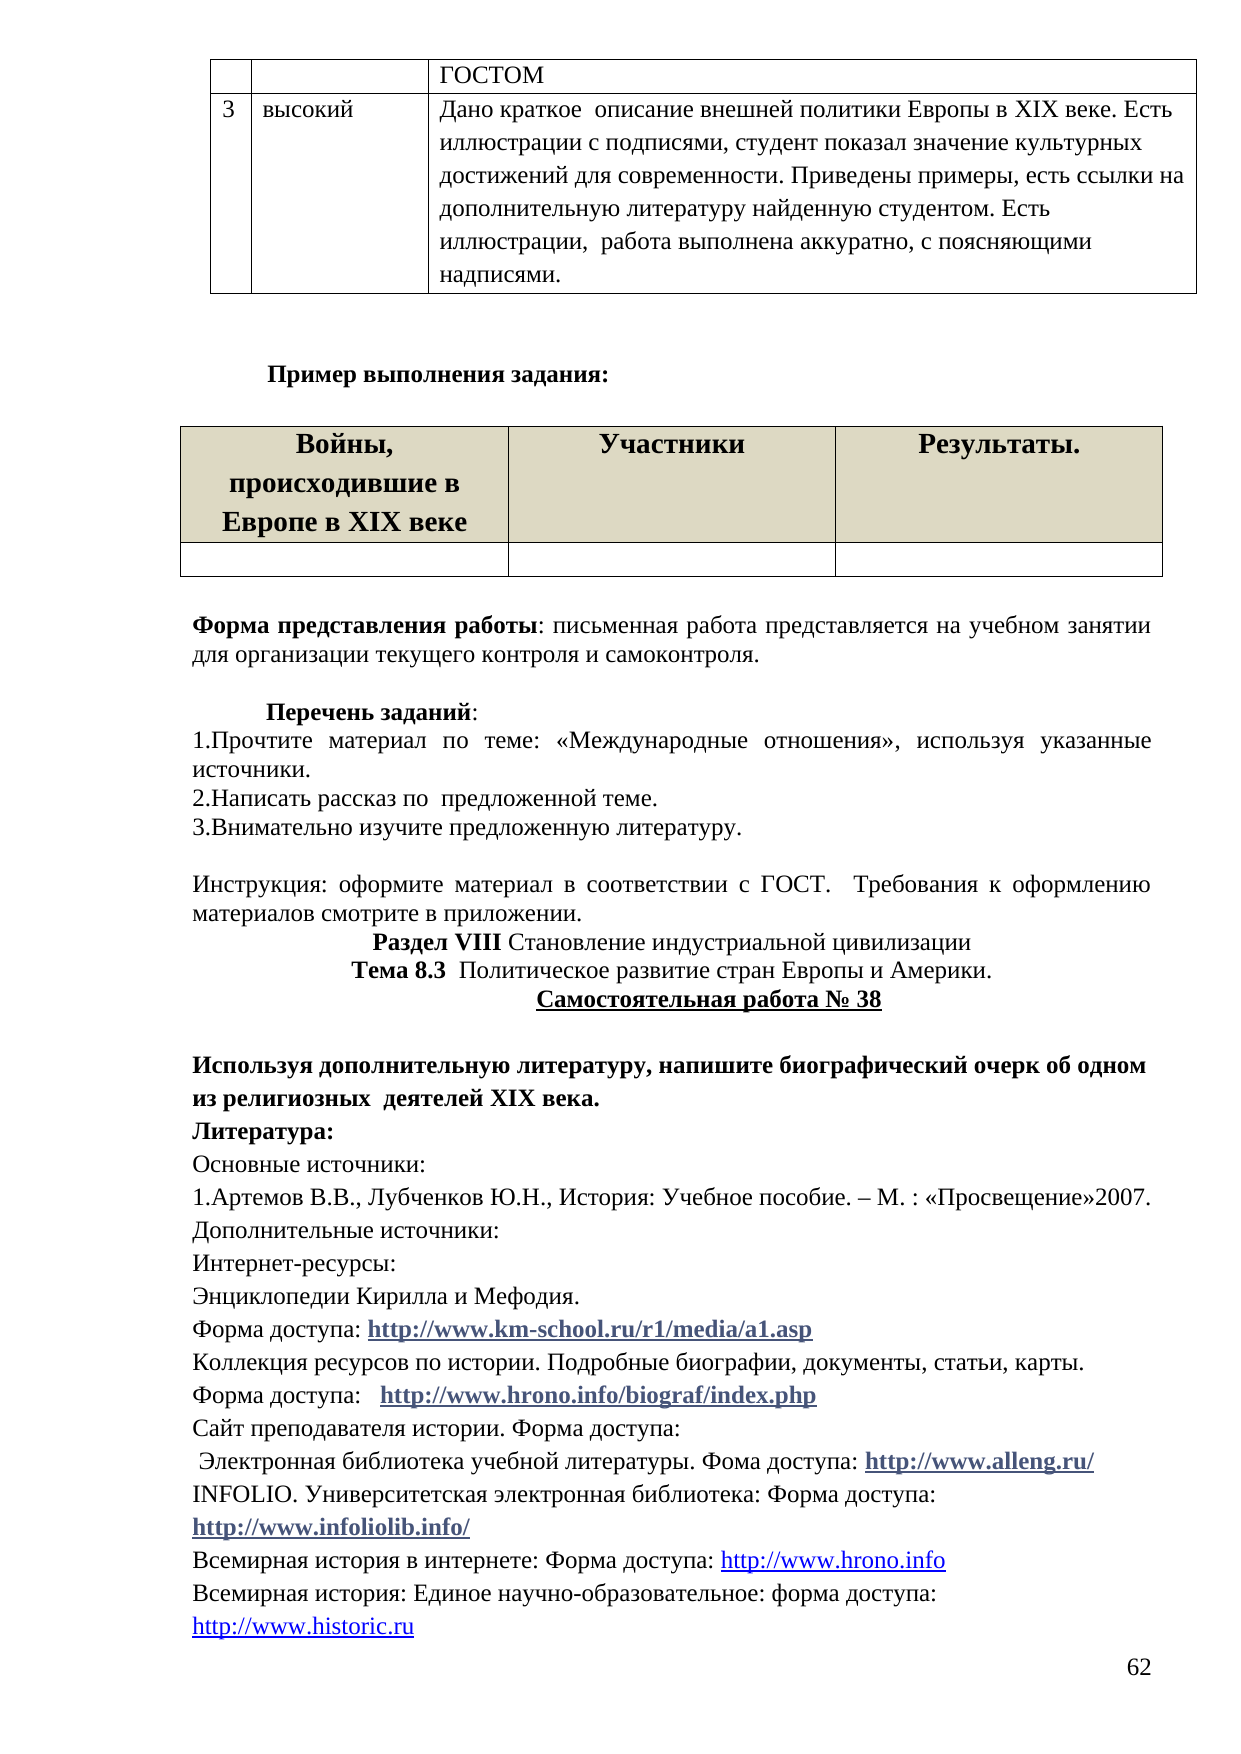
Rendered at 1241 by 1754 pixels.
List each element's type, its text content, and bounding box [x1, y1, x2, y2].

text Используя дополнительную литературу, напишите биографический очерк об одном из религиозных деятелей XIX века. [192, 1050, 1152, 1112]
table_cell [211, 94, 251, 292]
text Форма представления работы: письменная работа представляется на учебном занятии для организации текущего контроля и самоконтроля. [192, 610, 1152, 668]
text Пример выполнения задания: [192, 359, 1152, 388]
text 2.Написать рассказ по предложенной теме. [192, 783, 1152, 812]
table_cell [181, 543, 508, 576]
text 1.Артемов В.В., Лубченков Ю.Н., История: Учебное пособие. – М. : «Просвещение»2007. [192, 1182, 1152, 1211]
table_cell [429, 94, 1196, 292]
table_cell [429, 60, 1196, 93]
text Инструкция: оформите материал в соответствии с ГОСТ. Требования к оформлению материалов смотрите в приложении. [192, 869, 1152, 927]
text Раздел VIII Становление индустриальной цивилизации [192, 927, 1152, 955]
text Основные источники: [192, 1149, 1152, 1178]
text Электронная библиотека учебной литературы. Фома доступа: http://www.alleng.ru/ [192, 1446, 1152, 1475]
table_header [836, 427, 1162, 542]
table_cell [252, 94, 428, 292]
text Самостоятельная работа № 38 [192, 984, 1152, 1013]
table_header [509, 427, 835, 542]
text Коллекция ресурсов по истории. Подробные биографии, документы, статьи, карты. Форма доступа: http://www.hrono.info/biograf/index.php [192, 1347, 1152, 1409]
text Дополнительные источники: [192, 1215, 1152, 1244]
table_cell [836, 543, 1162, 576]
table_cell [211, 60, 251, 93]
text 1.Прочтите материал по теме: «Международные отношения», используя указанные источники. [192, 725, 1152, 783]
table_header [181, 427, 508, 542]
text Всемирная история: Единое научно-образовательное: форма доступа: http://www.historic.ru [192, 1578, 1152, 1640]
text Интернет-ресурсы: [192, 1248, 1152, 1277]
text Перечень заданий: [192, 697, 1152, 725]
text Литература: [192, 1116, 1152, 1145]
text Тема 8.3 Политическое развитие стран Европы и Америки. [192, 955, 1152, 984]
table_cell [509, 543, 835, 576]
text Сайт преподавателя истории. Форма доступа: [192, 1413, 1152, 1442]
text INFOLIO. Университетская электронная библиотека: Форма доступа: http://www.infoliolib.info/ [192, 1479, 1152, 1541]
text Энциклопедии Кирилла и Мефодия. [192, 1281, 1152, 1310]
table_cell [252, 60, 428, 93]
text 3.Внимательно изучите предложенную литературу. [192, 812, 1152, 840]
text Всемирная история в интернете: Форма доступа: http://www.hrono.info [192, 1545, 1152, 1574]
text Форма доступа: http://www.km-school.ru/r1/media/a1.asp [192, 1314, 1152, 1343]
